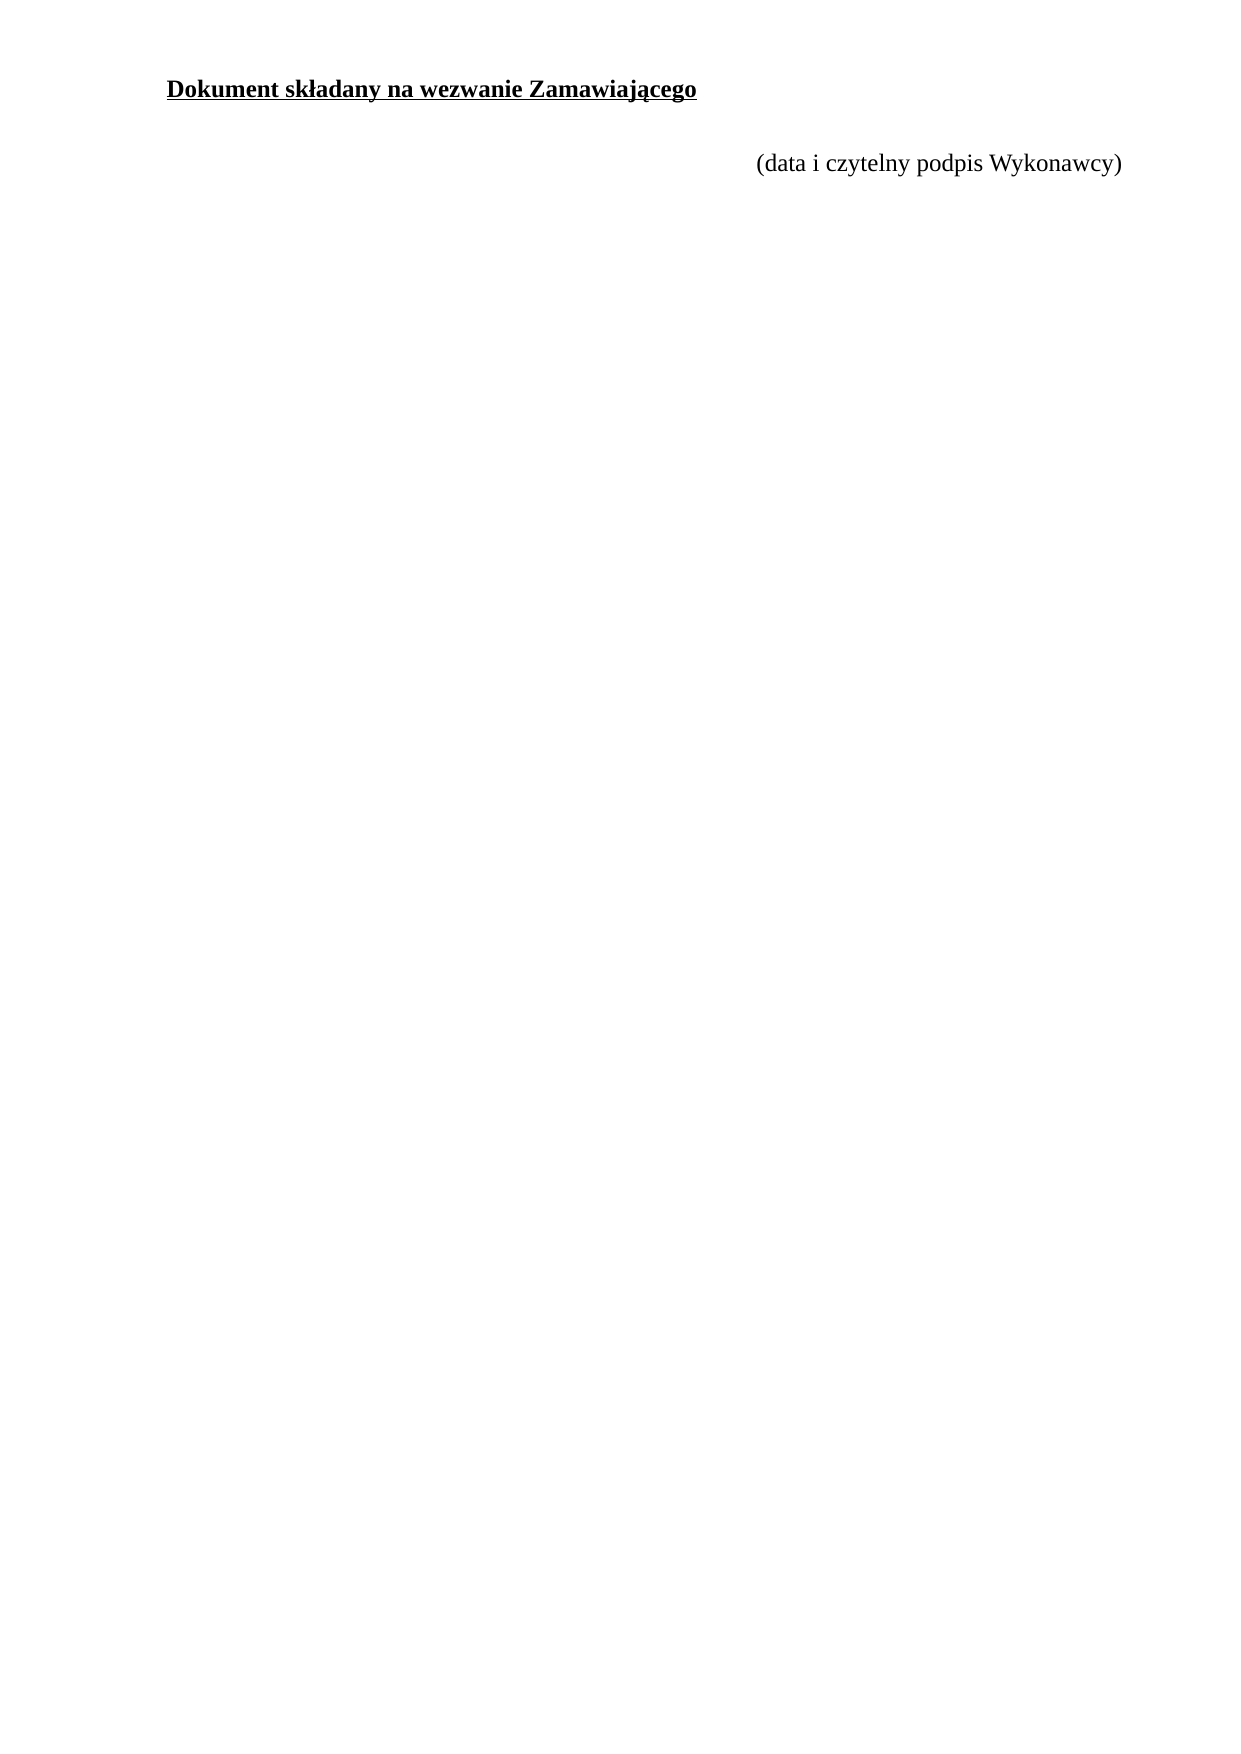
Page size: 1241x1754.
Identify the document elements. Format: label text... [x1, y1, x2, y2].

text (data i czytelny podpis Wykonawcy) [148, 148, 1122, 176]
